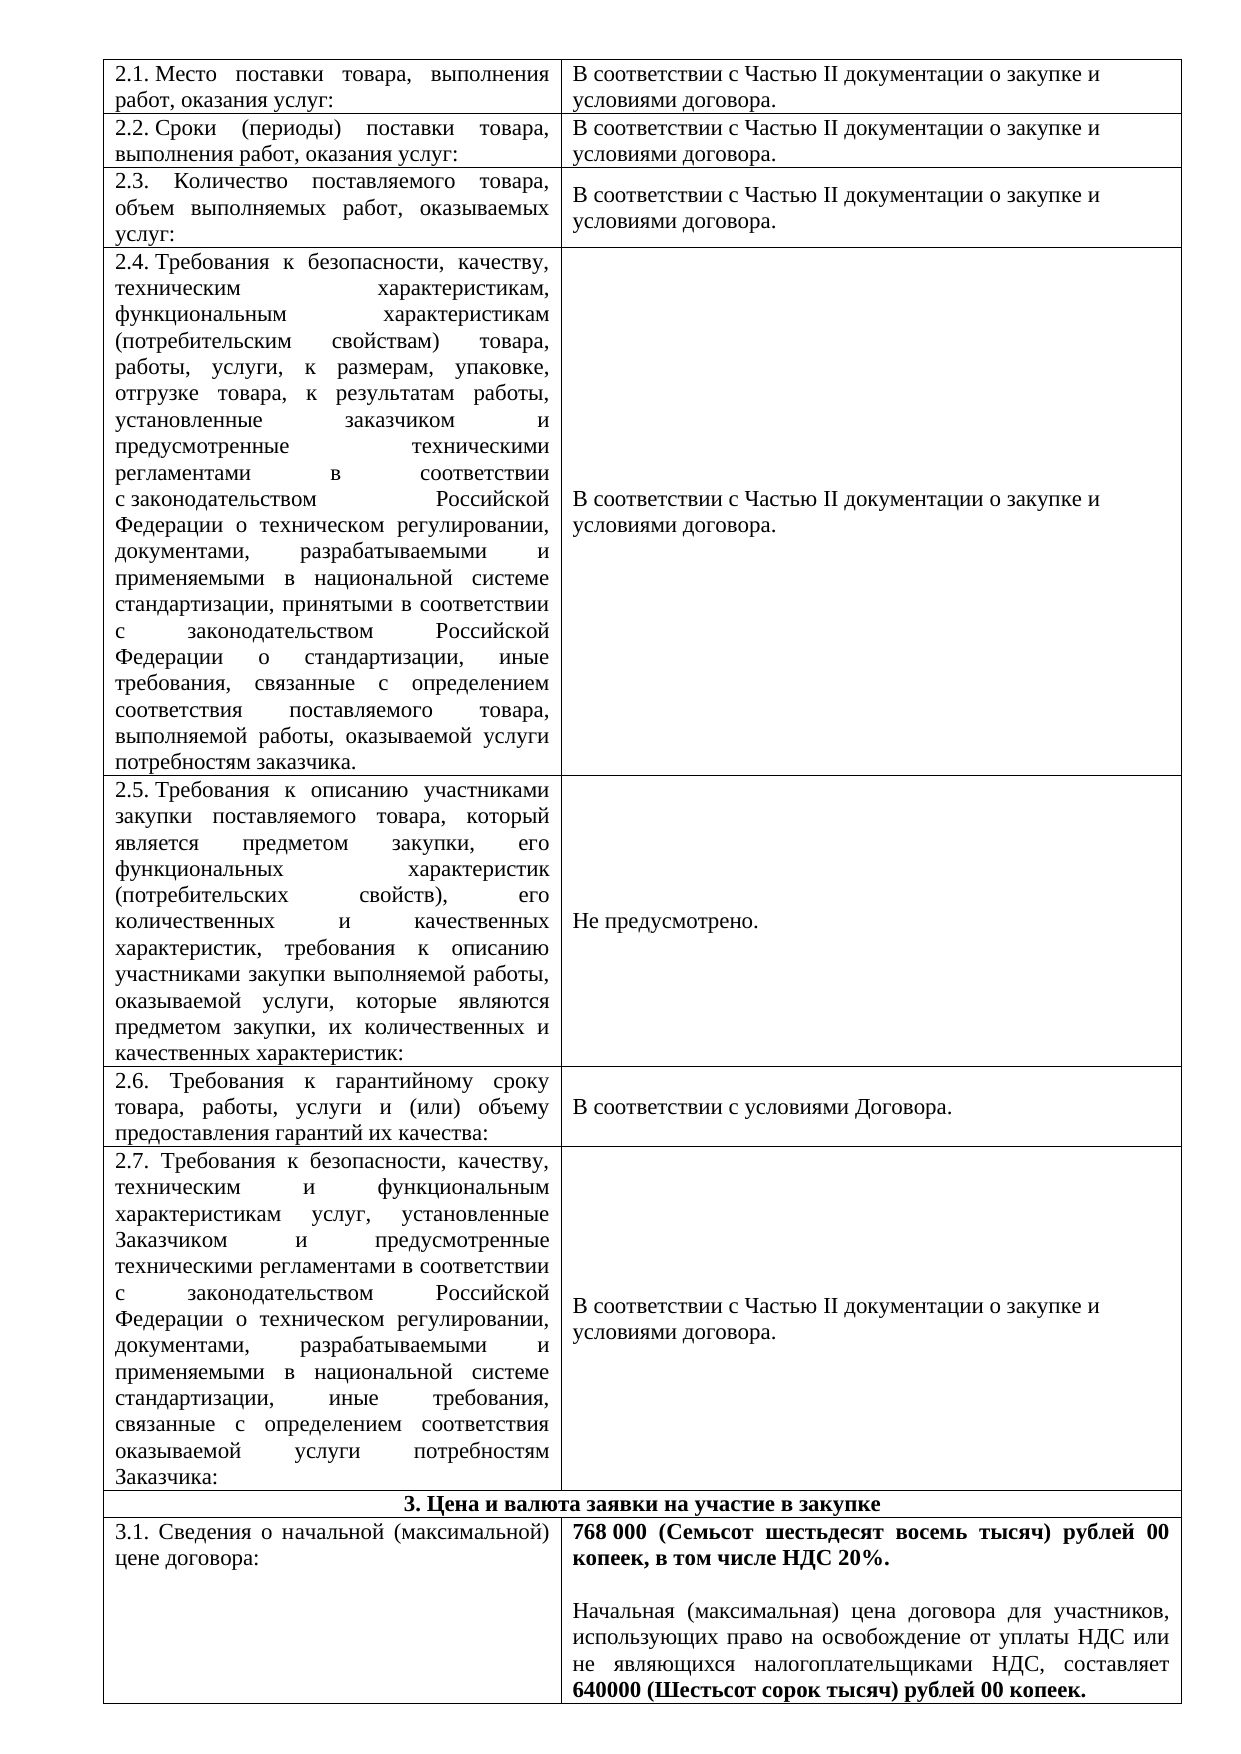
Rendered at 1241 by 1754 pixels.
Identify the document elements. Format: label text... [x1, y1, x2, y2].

table_cell 2.4. Требования к безопасности, качеству, техническим характеристикам, функциональным характеристикам (потребительским свойствам) товара, работы, услуги, к размерам, упаковке, отгрузке товара, к результатам работы, установленные заказчиком и предусмотренные техническими регламентами в соответствии с законодательством Российской Федерации о техническом регулировании, документами, разрабатываемыми и применяемыми в национальной системе стандартизации, принятыми в соответствии с законодательством Российской Федерации о стандартизации, иные требования, связанные с определением соответствия поставляемого товара, выполняемой работы, оказываемой услуги потребностям заказчика. [104, 248, 561, 775]
table_cell В соответствии с Частью II документации о закупке и условиями договора. [562, 1147, 1181, 1489]
table_cell 2.6. Требования к гарантийному сроку товара, работы, услуги и (или) объему предоставления гарантий их качества: [104, 1067, 561, 1146]
table_cell 2.3. Количество поставляемого товара, объем выполняемых работ, оказываемых услуг: [104, 168, 561, 247]
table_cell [562, 1518, 1181, 1702]
table_cell 2.7. Требования к безопасности, качеству, техническим и функциональным характеристикам услуг, установленные Заказчиком и предусмотренные техническими регламентами в соответствии с законодательством Российской Федерации о техническом регулировании, документами, разрабатываемыми и применяемыми в национальной системе стандартизации, иные требования, связанные с определением соответствия оказываемой услуги потребностям Заказчика: [104, 1147, 561, 1489]
table_cell Не предусмотрено. [562, 776, 1181, 1066]
table_cell В соответствии с Частью II документации о закупке и условиями договора. [562, 60, 1181, 113]
table_cell 2.5. Требования к описанию участниками закупки поставляемого товара, который является предметом закупки, его функциональных характеристик (потребительских свойств), его количественных и качественных характеристик, требования к описанию участниками закупки выполняемой работы, оказываемой услуги, которые являются предметом закупки, их количественных и качественных характеристик: [104, 776, 561, 1066]
table_cell В соответствии с Частью II документации о закупке и условиями договора. [562, 168, 1181, 247]
table_cell В соответствии с условиями Договора. [562, 1067, 1181, 1146]
table_cell В соответствии с Частью II документации о закупке и условиями договора. [562, 114, 1181, 167]
table_cell 3. Цена и валюта заявки на участие в закупке [104, 1491, 1181, 1517]
table_cell 2.2. Сроки (периоды) поставки товара, выполнения работ, оказания услуг: [104, 114, 561, 167]
table_cell 2.1. Место поставки товара, выполнения работ, оказания услуг: [104, 60, 561, 113]
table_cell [104, 1518, 561, 1702]
table_cell В соответствии с Частью II документации о закупке и условиями договора. [562, 248, 1181, 775]
